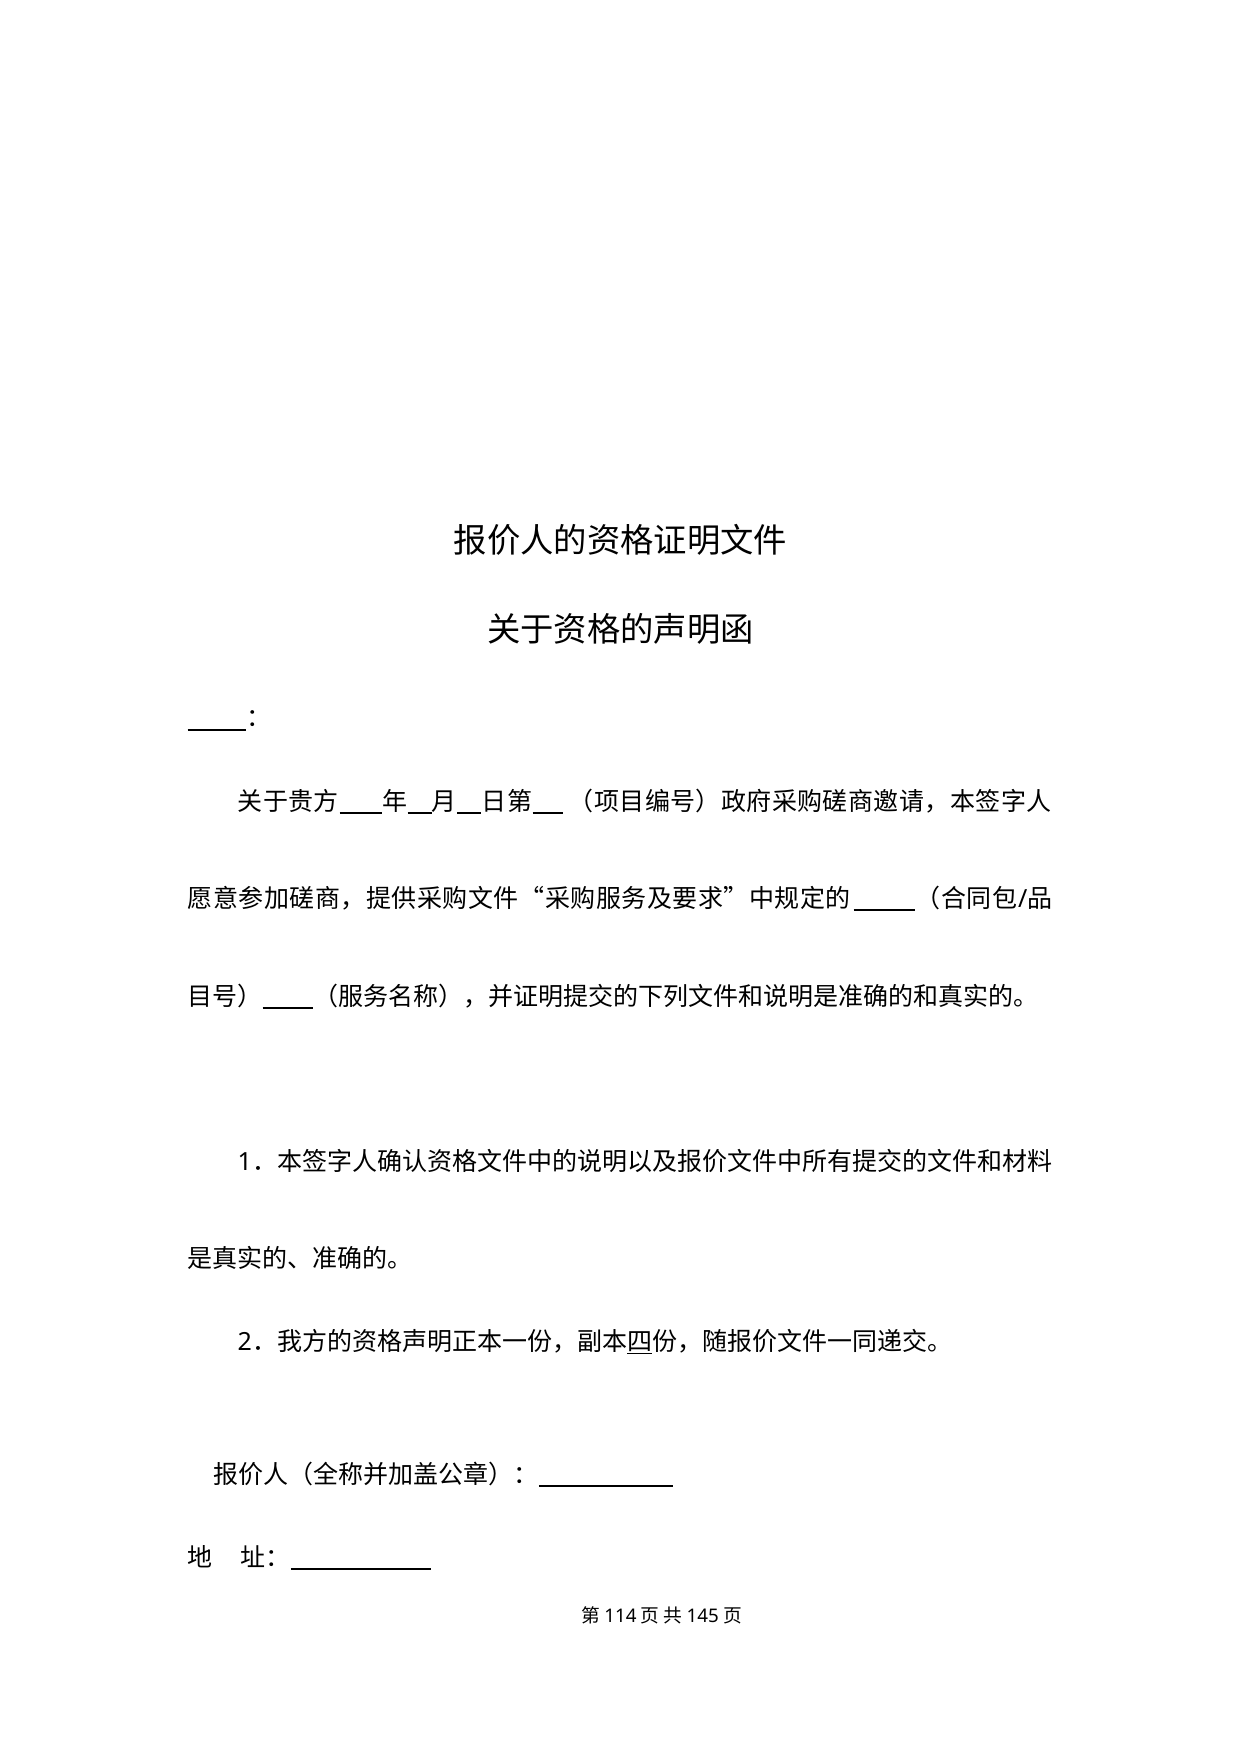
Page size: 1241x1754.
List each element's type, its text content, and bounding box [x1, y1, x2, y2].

text 1．本签字人确认资格文件中的说明以及报价文件中所有提交的文件和材料是真实的、准确的。 [187, 1127, 1053, 1289]
text 地 址： [187, 1523, 1053, 1588]
text 关于资格的声明函 [187, 594, 1053, 659]
text 报价人的资格证明文件 [187, 505, 1053, 570]
text 2．我方的资格声明正本一份，副本四份，随报价文件一同递交。 [187, 1307, 1053, 1372]
text 关于贵方 年 月 日第 （项目编号）政府采购磋商邀请，本签字人愿意参加磋商，提供采购文件“采购服务及要求”中规定的 （合同包/品目号） （服务名称），并证明提交的下列文件和说明是准确的和真实的。 [187, 767, 1053, 1027]
text 报价人（全称并加盖公章）： [187, 1440, 1053, 1505]
text ： [187, 683, 1053, 748]
